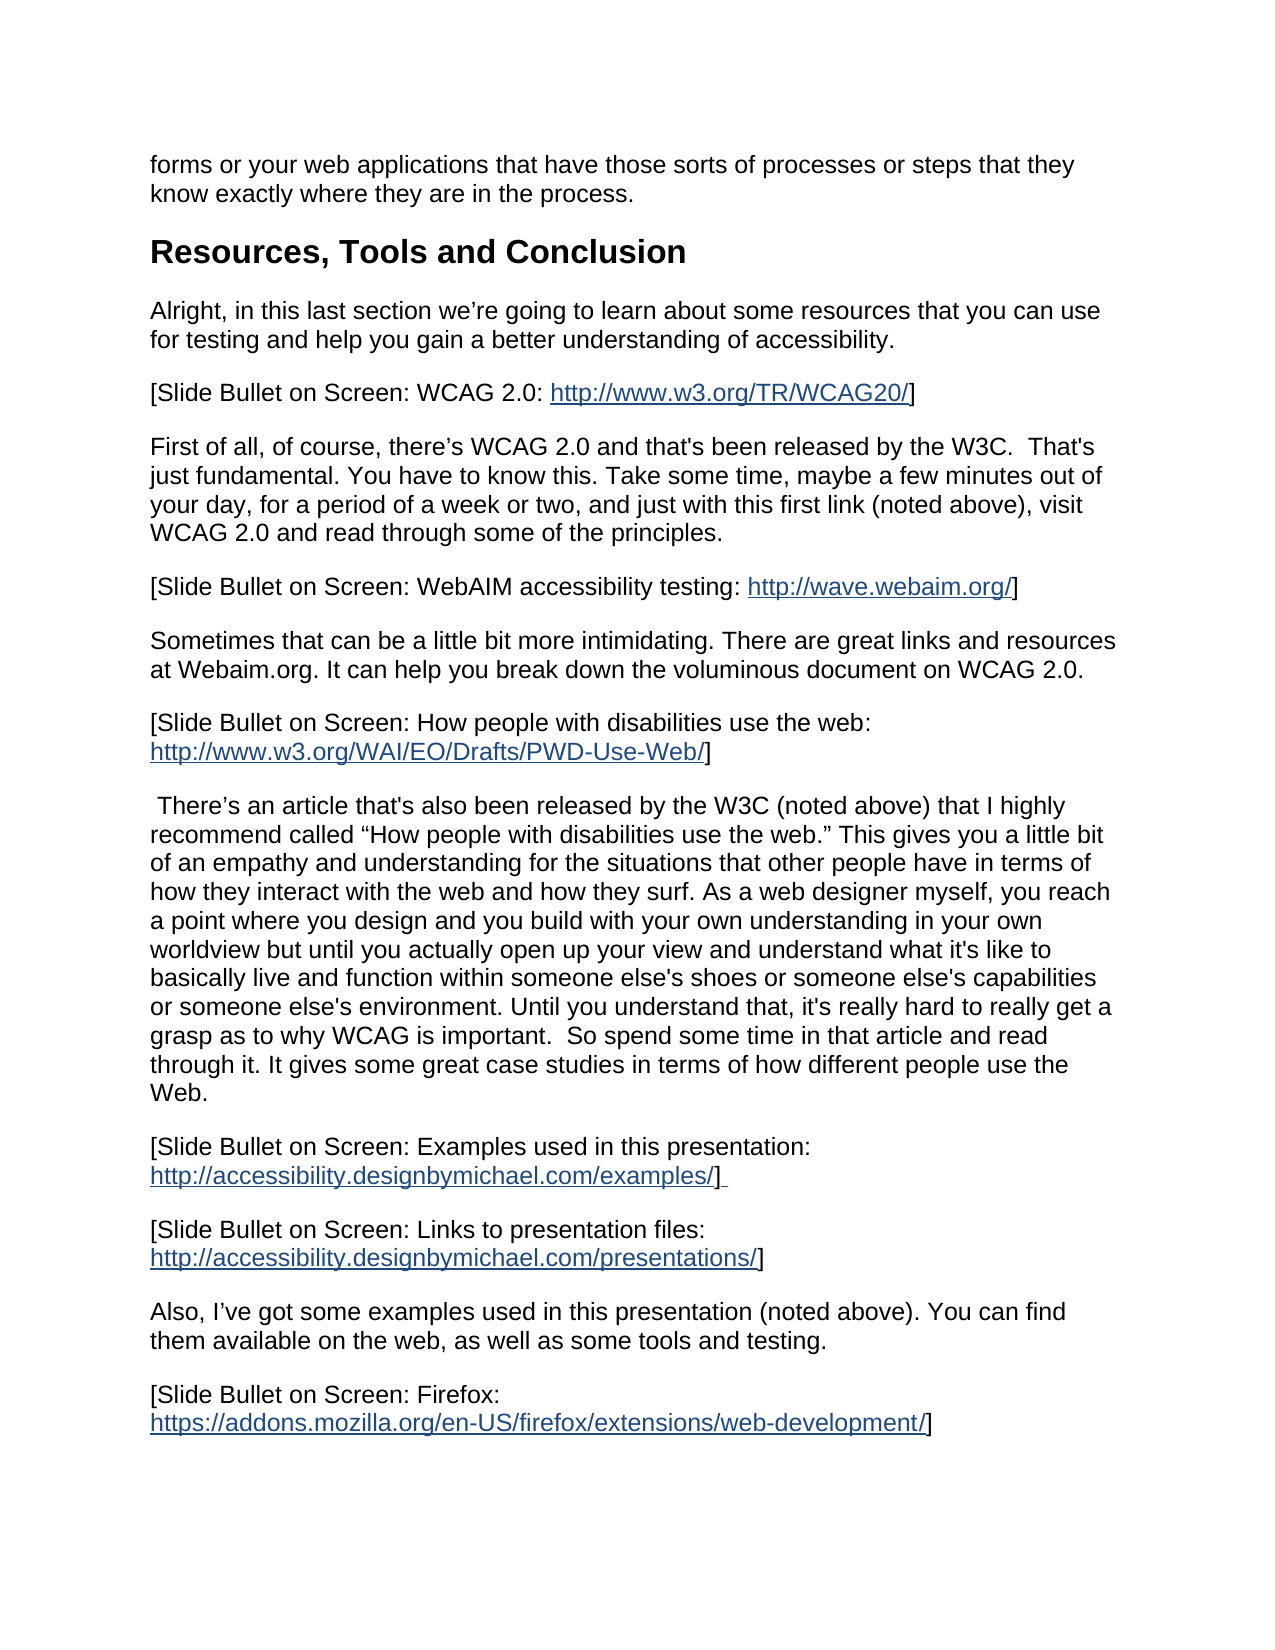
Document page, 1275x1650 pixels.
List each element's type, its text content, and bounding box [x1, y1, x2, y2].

subtitle Resources, Tools and Conclusion [150, 232, 1125, 271]
text Alright, in this last section we’re going to learn about some resources that you can use for testing and help you gain a better understanding of accessibility. [150, 296, 1125, 353]
text [Slide Bullet on Screen: WCAG 2.0: http://www.w3.org/TR/WCAG20/] [150, 378, 1125, 407]
text [Slide Bullet on Screen: How people with disabilities use the web: http://www.w3.org/WAI/EO/Drafts/PWD-Use-Web/] [150, 708, 1125, 766]
text [Slide Bullet on Screen: WebAIM accessibility testing: http://wave.webaim.org/] [150, 572, 1125, 601]
text [Slide Bullet on Screen: Firefox: https://addons.mozilla.org/en-US/firefox/extensions/web-development/] [150, 1380, 1125, 1437]
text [150, 150, 1125, 207]
text Sometimes that can be a little bit more intimidating. There are great links and resources at Webaim.org. It can help you break down the voluminous document on WCAG 2.0. [150, 626, 1125, 683]
text There’s an article that's also been released by the W3C (noted above) that I highly recommend called “How people with disabilities use the web.” This gives you a little bit of an empathy and understanding for the situations that other people have in terms of how they interact with the web and how they surf. As a web designer myself, you reach a point where you design and you build with your own understanding in your own worldview but until you actually open up your view and understand what it's like to basically live and function within someone else's shoes or someone else's capabilities or someone else's environment. Until you understand that, it's really hard to really get a grasp as to why WCAG is important. So spend some time in that article and read through it. It gives some great case studies in terms of how different people use the Web. [150, 791, 1125, 1107]
text [Slide Bullet on Screen: Examples used in this presentation: http://accessibility.designbymichael.com/examples/] [150, 1132, 1125, 1190]
text First of all, of course, there’s WCAG 2.0 and that's been released by the W3C. That's just fundamental. You have to know this. Take some time, maybe a few minutes out of your day, for a period of a week or two, and just with this first link (noted above), visit WCAG 2.0 and read through some of the principles. [150, 432, 1125, 547]
text Also, I’ve got some examples used in this presentation (noted above). You can find them available on the web, as well as some tools and testing. [150, 1297, 1125, 1355]
text [Slide Bullet on Screen: Links to presentation files: http://accessibility.designbymichael.com/presentations/] [150, 1215, 1125, 1272]
